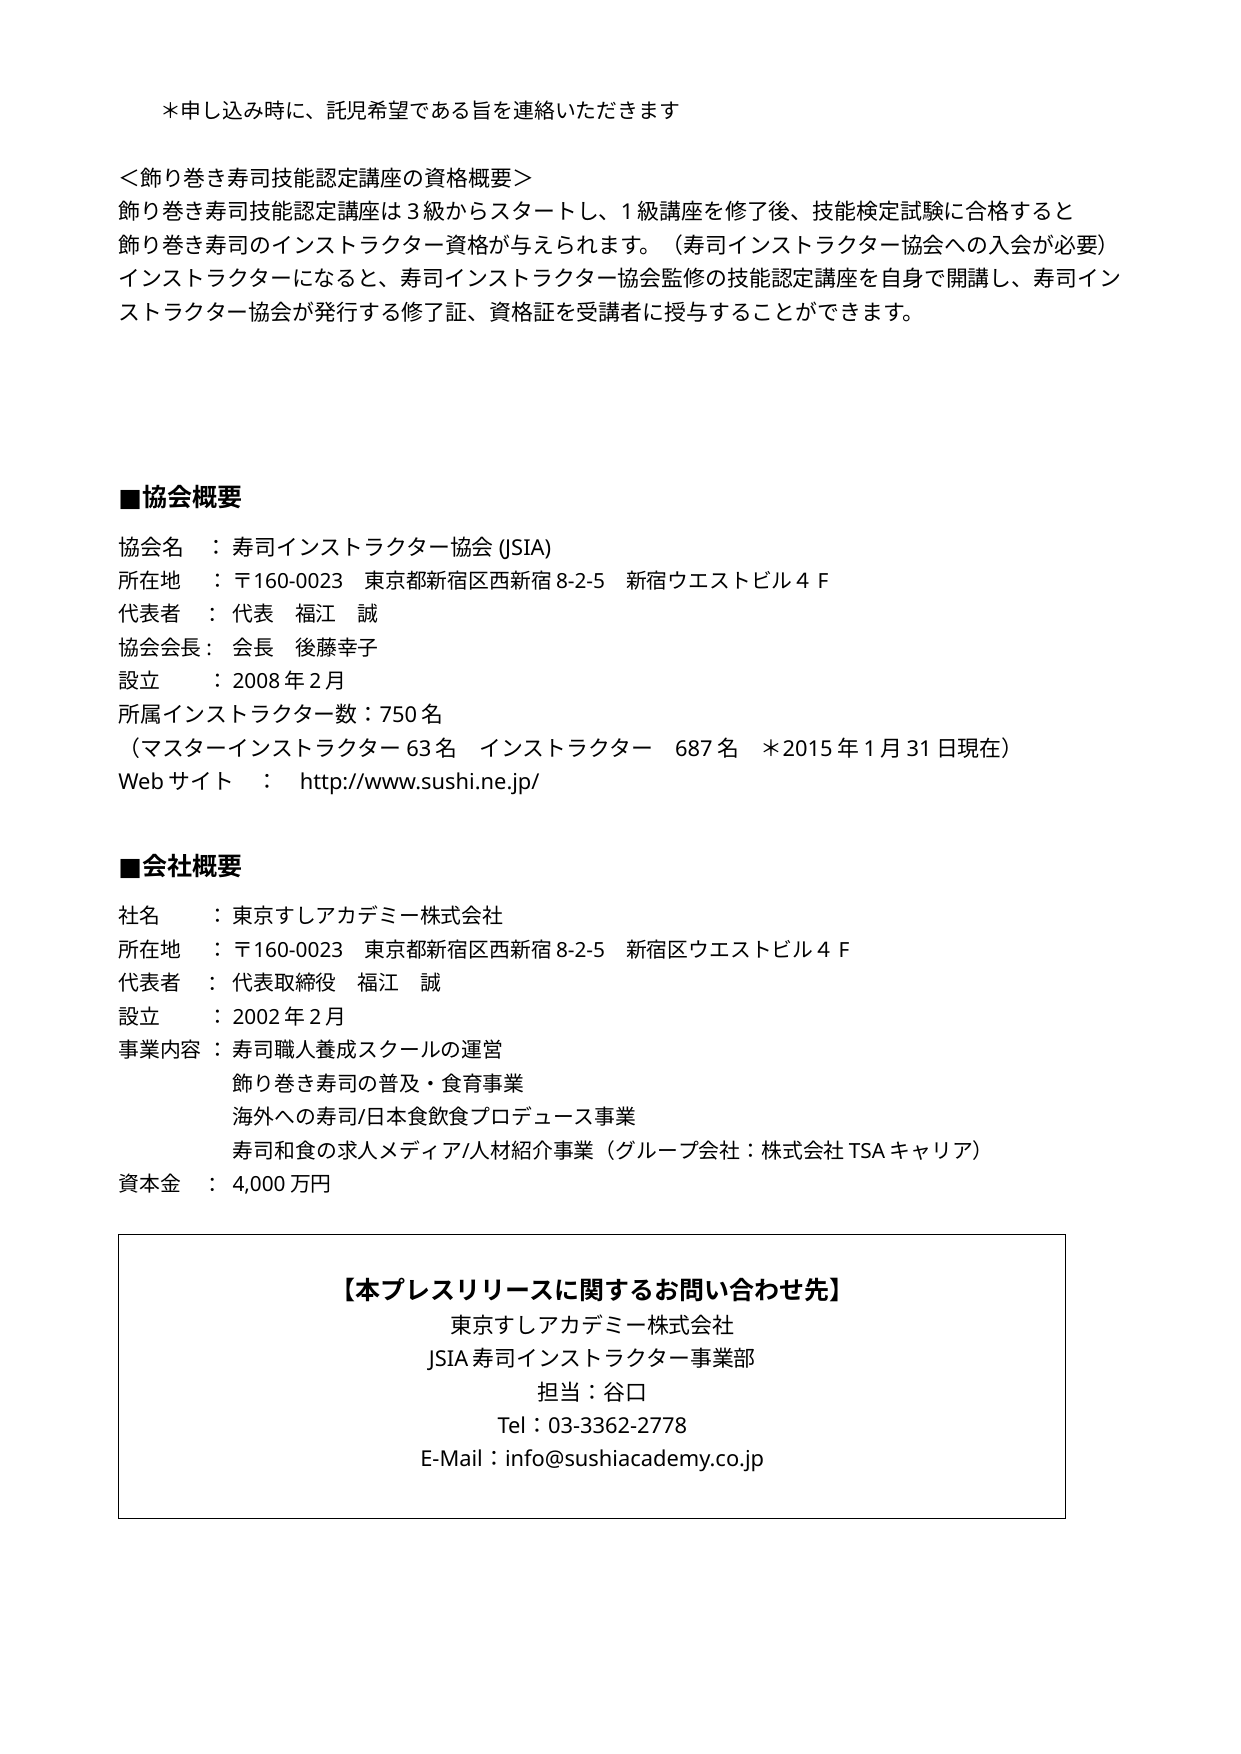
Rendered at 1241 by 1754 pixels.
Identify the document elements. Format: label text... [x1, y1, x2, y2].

text 海外への寿司/日本食飲食プロデュース事業 [118, 1099, 1122, 1132]
text 代表者 ： 代表取締役 福江 誠 [118, 965, 1122, 998]
text 飾り巻き寿司のインストラクター資格が与えられます。（寿司インストラクター協会への入会が必要）インストラクターになると、寿司インストラクター協会監修の技能認定講座を自身で開講し、寿司インストラクター協会が発行する修了証、資格証を受講者に授与することができます。 [118, 227, 1122, 327]
text ■協会概要 [118, 462, 1122, 529]
text 協会名 ： 寿司インストラクター協会 (JSIA) [118, 529, 1122, 562]
text 協会会長 : 会長 後藤幸子 [118, 629, 1122, 663]
text 所属インストラクター数：750名 [118, 696, 1122, 730]
text 事業内容 ： 寿司職人養成スクールの運営 [118, 1032, 1122, 1065]
text （マスターインストラクター 63名 インストラクター 687名 ＊2015年1月31日現在） [118, 730, 1122, 763]
text 所在地 ： 〒160-0023 東京都新宿区西新宿8-2-5 新宿区ウエストビル４F [118, 931, 1122, 965]
text 設立 ： 2008年2月 [118, 663, 1122, 696]
text 寿司和食の求人メディア/人材紹介事業（グループ会社：株式会社TSAキャリア） [118, 1132, 1122, 1166]
text 代表者 ： 代表 福江 誠 [118, 596, 1122, 629]
text ■会社概要 [118, 831, 1122, 898]
text 社名 ： 東京すしアカデミー株式会社 [118, 898, 1122, 931]
text ＜飾り巻き寿司技能認定講座の資格概要＞ [118, 160, 1122, 193]
text 飾り巻き寿司の普及・食育事業 [118, 1065, 1122, 1099]
text 飾り巻き寿司技能認定講座は3級からスタートし、1級講座を修了後、技能検定試験に合格すると [118, 193, 1122, 227]
text ＊申し込み時に、託児希望である旨を連絡いただきます [118, 93, 1122, 126]
text 所在地 ： 〒160-0023 東京都新宿区西新宿8-2-5 新宿ウエストビル４F [118, 562, 1122, 596]
text 設立 ： 2002年2月 [118, 998, 1122, 1032]
text 資本金 ： 4,000万円 [118, 1166, 1122, 1199]
text Webサイト ： http://www.sushi.ne.jp/ [118, 763, 1122, 797]
